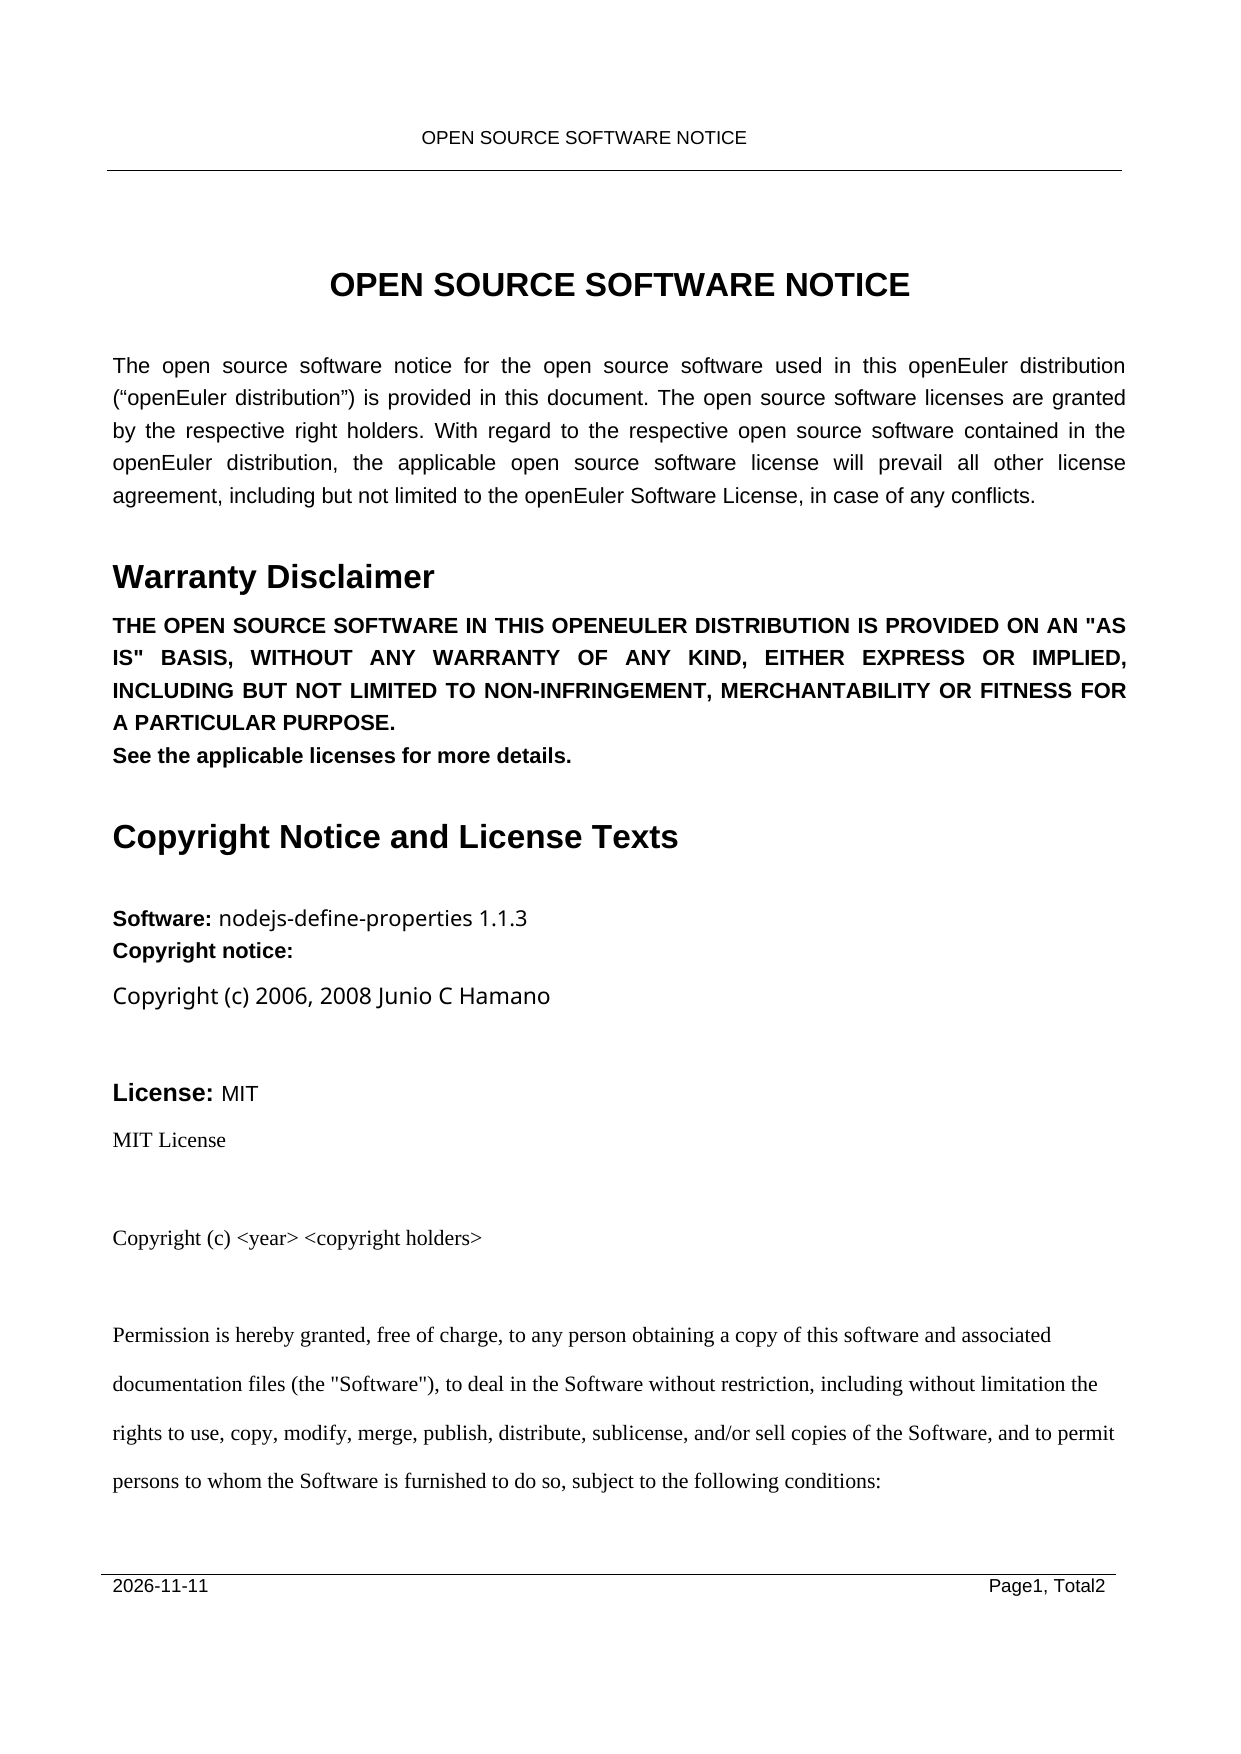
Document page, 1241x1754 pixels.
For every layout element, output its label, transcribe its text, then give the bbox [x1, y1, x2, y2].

text License: MIT [112, 1077, 1128, 1109]
text OPEN SOURCE SOFTWARE NOTICE [112, 251, 1128, 316]
text Copyright notice: [112, 934, 1128, 966]
text Warranty Disclaimer [112, 544, 1128, 609]
text THE OPEN SOURCE SOFTWARE IN THIS OPENEULER DISTRIBUTION IS PROVIDED ON AN "AS IS" BASIS, WITHOUT ANY WARRANTY OF ANY KIND, EITHER EXPRESS OR IMPLIED, INCLUDING BUT NOT LIMITED TO NON-INFRINGEMENT, MERCHANTABILITY OR FITNESS FOR A PARTICULAR PURPOSE. See the applicable licenses for more details. [112, 609, 1128, 771]
text Copyright (c) 2006, 2008 Junio C Hamano [112, 979, 1128, 1060]
text The open source software notice for the open source software used in this openEuler distribution (“openEuler distribution”) is provided in this document. The open source software licenses are granted by the respective right holders. With regard to the respective open source software contained in the openEuler distribution, the applicable open source software license will prevail all other license agreement, including but not limited to the openEuler Software License, in case of any conflicts. [112, 349, 1128, 511]
text Software: nodejs-define-properties 1.1.3 [112, 901, 1128, 934]
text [112, 1123, 1128, 1497]
text Copyright Notice and License Texts [112, 804, 1128, 869]
